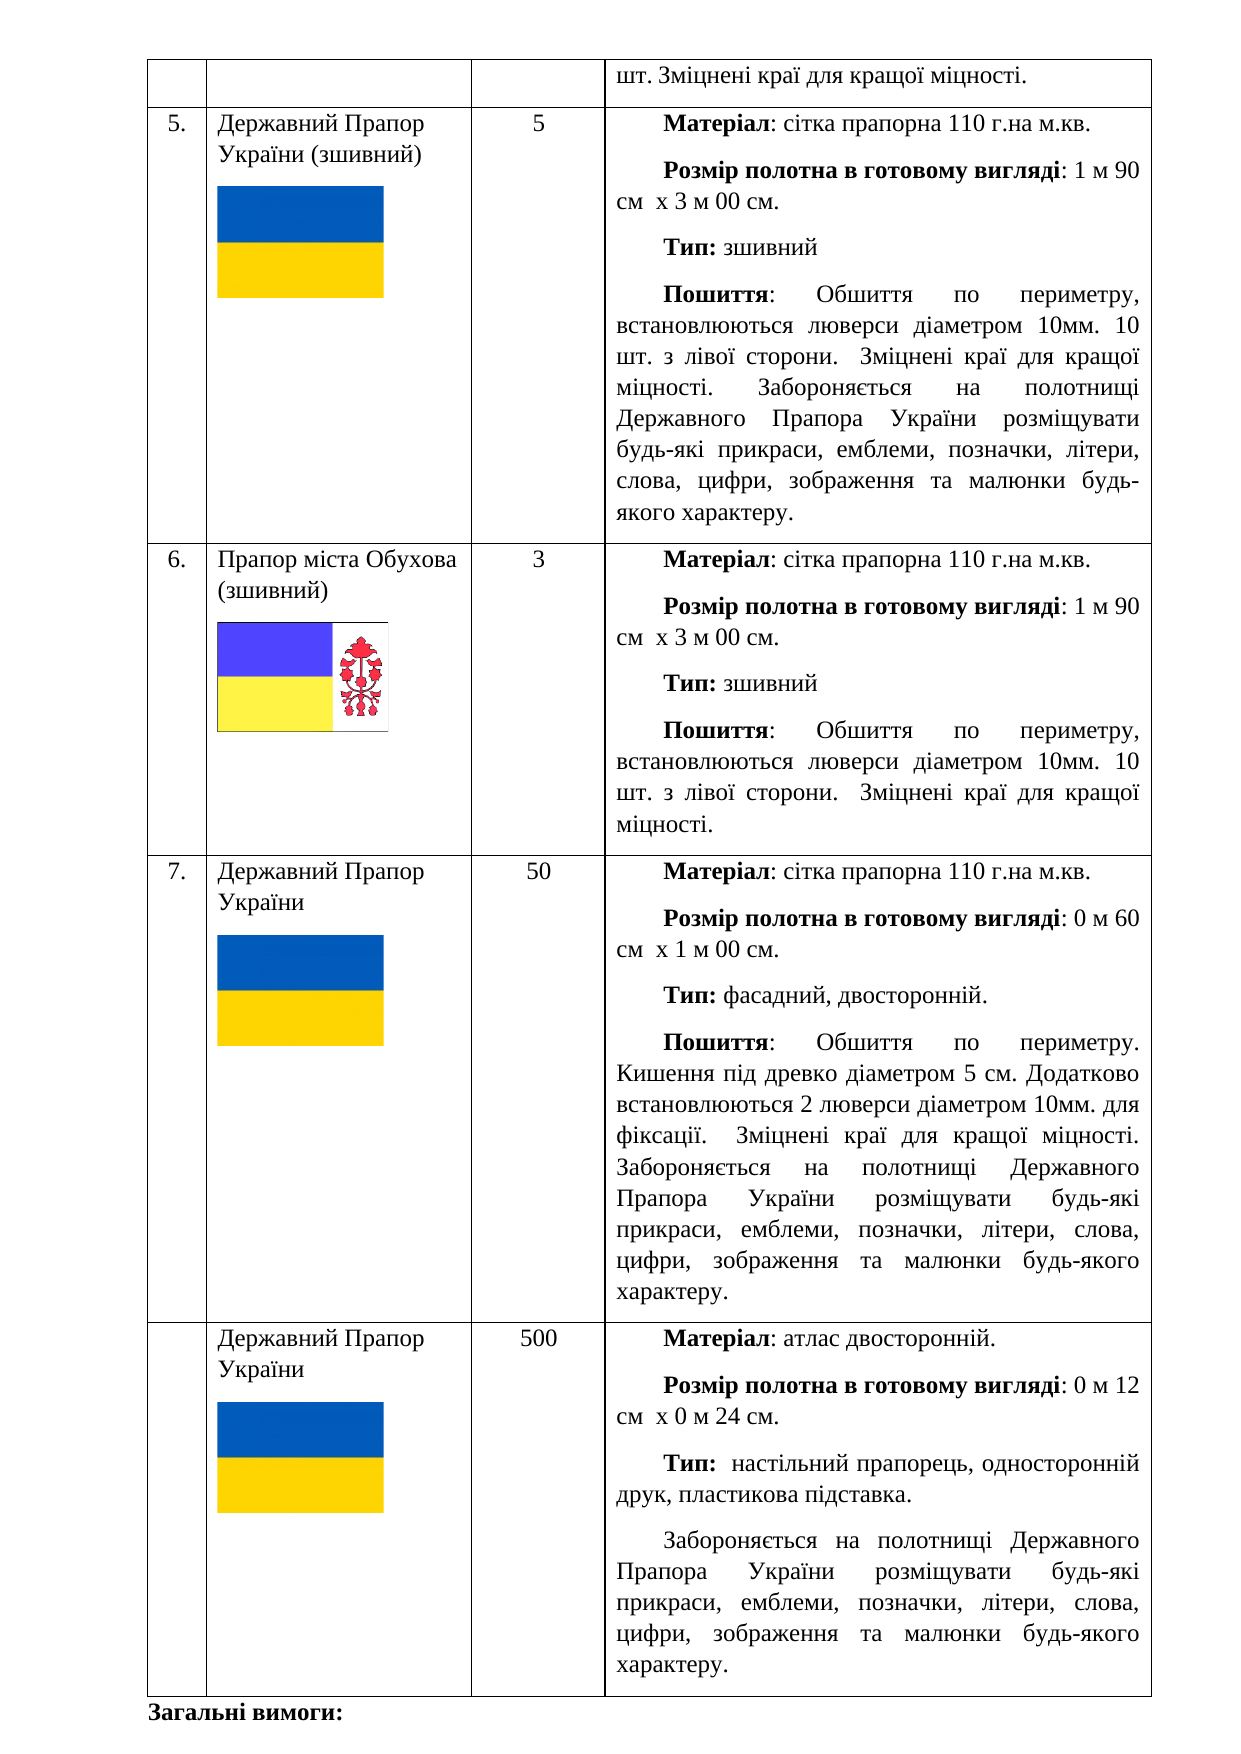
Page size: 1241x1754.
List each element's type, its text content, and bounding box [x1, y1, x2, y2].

table_cell Державний Прапор України (зшивний) [207, 108, 471, 543]
table_cell 7. [148, 856, 206, 1322]
table_cell 5 [472, 108, 604, 543]
table_cell Державний Прапор України [207, 1323, 471, 1696]
table_cell 50 [472, 856, 604, 1322]
table_cell Матеріал: атлас двосторонній. Розмір полотна в готовому вигляді: 0 м 12 см х 0 м 24 см. Тип: настільний прапорець, односторонній друк, пластикова підставка. Забороняється на полотнищі Державного Прапора України розміщувати будь-які прикраси, емблеми, позначки, літери, слова, цифри, зображення та малюнки будь-якого характеру. [606, 1323, 1151, 1696]
table_cell Державний Прапор України [207, 856, 471, 1322]
picture [217, 1402, 384, 1513]
picture [217, 935, 384, 1046]
table_cell 500 [472, 1323, 604, 1696]
table_cell Матеріал: сітка прапорна 110 г.на м.кв. Розмір полотна в готовому вигляді: 1 м 90 см х 3 м 00 см. Тип: зшивний Пошиття: Обшиття по периметру, встановлюються люверси діаметром 10мм. 10 шт. з лівої сторони. Зміцнені краї для кращої міцності. [606, 544, 1151, 855]
table_cell 3 [472, 544, 604, 855]
picture [217, 622, 389, 732]
table_cell Матеріал: сітка прапорна 110 г.на м.кв. Розмір полотна в готовому вигляді: 1 м 90 см х 3 м 00 см. Тип: зшивний Пошиття: Обшиття по периметру, встановлюються люверси діаметром 10мм. 10 шт. з лівої сторони. Зміцнені краї для кращої міцності. Забороняється на полотнищі Державного Прапора України розміщувати будь-які прикраси, емблеми, позначки, літери, слова, цифри, зображення та малюнки будь-якого характеру. [606, 108, 1151, 543]
table_cell [148, 1323, 206, 1696]
picture [217, 186, 384, 298]
table_cell 6. [148, 544, 206, 855]
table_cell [207, 60, 471, 107]
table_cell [606, 60, 1151, 107]
text Загальні вимоги: [148, 1697, 1152, 1726]
table_cell 4. [148, 60, 206, 107]
table_cell Прапор міста Обухова (зшивний) [207, 544, 471, 855]
table_cell 5. [148, 108, 206, 543]
table_cell 3 [472, 60, 604, 107]
table_cell Матеріал: сітка прапорна 110 г.на м.кв. Розмір полотна в готовому вигляді: 0 м 60 см х 1 м 00 см. Тип: фасадний, двосторонній. Пошиття: Обшиття по периметру. Кишення під древко діаметром 5 см. Додатково встановлюються 2 люверси діаметром 10мм. для фіксації. Зміцнені краї для кращої міцності. Забороняється на полотнищі Державного Прапора України розміщувати будь-які прикраси, емблеми, позначки, літери, слова, цифри, зображення та малюнки будь-якого характеру. [606, 856, 1151, 1322]
